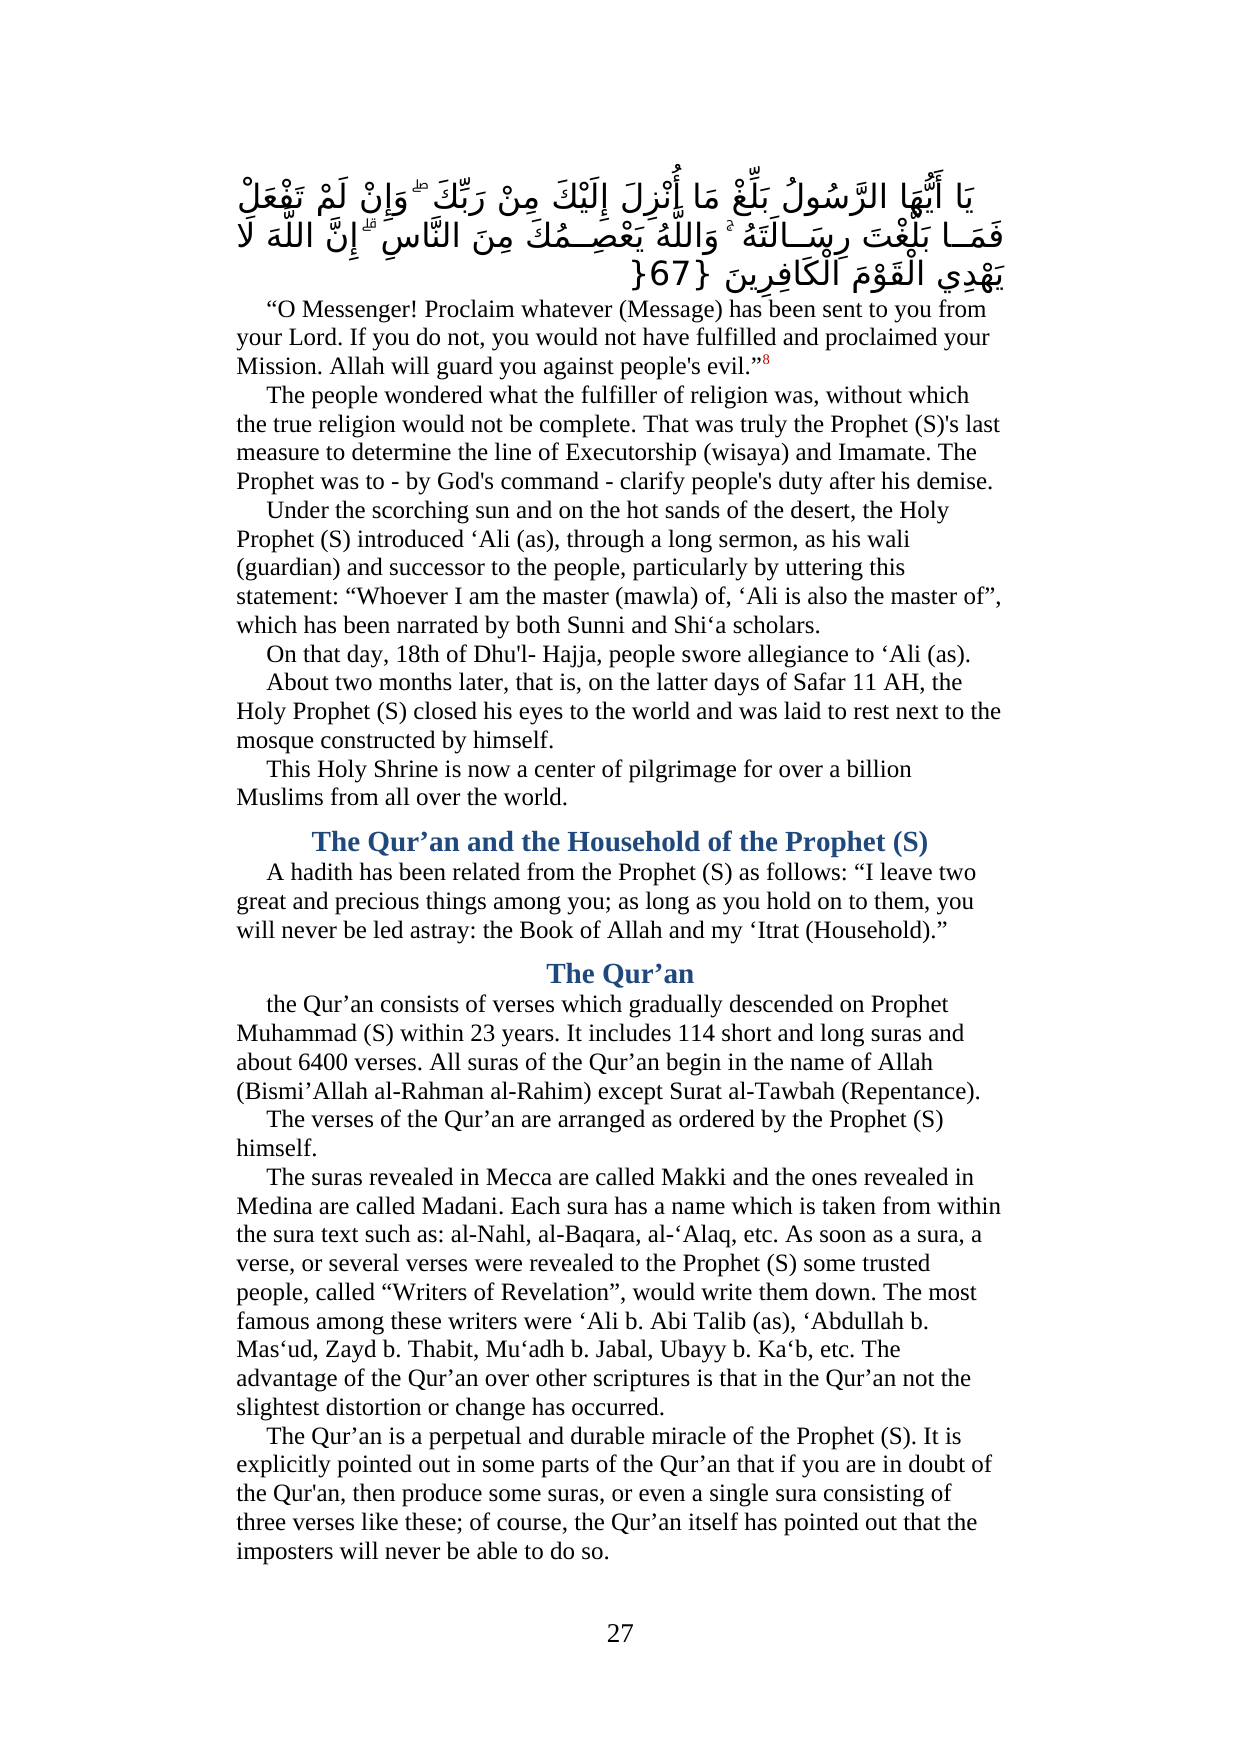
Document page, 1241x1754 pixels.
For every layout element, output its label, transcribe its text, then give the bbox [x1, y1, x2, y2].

text A hadith has been related from the Prophet (S) as follows: “I leave two great and precious things among you; as long as you hold on to them, you will never be led astray: the Book of Allah and my ‘Itrat (Household).” [236, 857, 1004, 943]
text The suras revealed in Mecca are called Makki and the ones revealed in Medina are called Madani. Each sura has a name which is taken from within the sura text such as: al-Nahl, al-Baqara, al-‘Alaq, etc. As soon as a sura, a verse, or several verses were revealed to the Prophet (S) some trusted people, called “Writers of Revelation”, would write them down. The most famous among these writers were ‘Ali b. Abi Talib (as), ‘Abdullah b. Mas‘ud, Zayd b. Thabit, Mu‘adh b. Jabal, Ubayy b. Ka‘b, etc. The advantage of the Qur’an over other scriptures is that in the Qur’an not the slightest distortion or change has occurred. [236, 1162, 1004, 1421]
text the Qur’an consists of verses which gradually descended on Prophet Muhammad (S) within 23 years. It includes 114 short and long suras and about 6400 verses. All suras of the Qur’an begin in the name of Allah (Bismi’Allah al-Rahman al-Rahim) except Surat al-Tawbah (Repentance). [236, 989, 1004, 1104]
text The Qur’an is a perpetual and durable miracle of the Prophet (S). It is explicitly pointed out in some parts of the Qur’an that if you are in doubt of the Qur'an, then produce some suras, or even a single sura consisting of three verses like these; of course, the Qur’an itself has pointed out that the imposters will never be able to do so. [236, 1421, 1004, 1564]
text The people wondered what the fulfiller of religion was, without which the true religion would not be complete. That was truly the Prophet (S)'s last measure to determine the line of Executorship (wisaya) and Imamate. The Prophet was to - by God's command - clarify people's duty after his demise. [236, 380, 1004, 495]
subtitle The Qur’an and the Household of the Prophet (S) [236, 824, 1004, 857]
text The verses of the Qur’an are arranged as ordered by the Prophet (S) himself. [236, 1104, 1004, 1162]
text Under the scorching sun and on the hot sands of the desert, the Holy Prophet (S) introduced ‘Ali (as), through a long sermon, as his wali (guardian) and successor to the people, particularly by uttering this statement: “Whoever I am the master (mawla) of, ‘Ali is also the master of”, which has been narrated by both Sunni and Shi‘a scholars. [236, 495, 1004, 639]
text About two months later, that is, on the latter days of Safar 11 AH, the Holy Prophet (S) closed his eyes to the world and was laid to rest next to the mosque constructed by himself. [236, 667, 1004, 754]
text “O Messenger! Proclaim whatever (Message) has been sent to you from your Lord. If you do not, you would not have fulfilled and proclaimed your Mission. Allah will guard you against people's evil.”8 [236, 294, 1004, 380]
text This Holy Shrine is now a center of pilgrimage for over a billion Muslims from all over the world. [236, 754, 1004, 811]
subtitle The Qur’an [236, 956, 1004, 989]
text On that day, 18th of Dhu'l- Hajja, people swore allegiance to ‘Ali (as). [236, 639, 1004, 667]
text يَا أَيُّهَا الرَّسُولُ بَلِّغْ مَا أُنْزِلَ إِلَيْكَ مِنْ رَبِّكَ ۖ وَإِنْ لَمْ تَفْعَلْ فَمَا بَلَّغْتَ رِسَالَتَهُ ۚ وَاللَّهُ يَعْصِمُكَ مِنَ النَّاسِ ۗ إِنَّ اللَّهَ لَا يَهْدِي الْقَوْمَ الْكَافِرِينَ {67{ [236, 177, 1004, 294]
